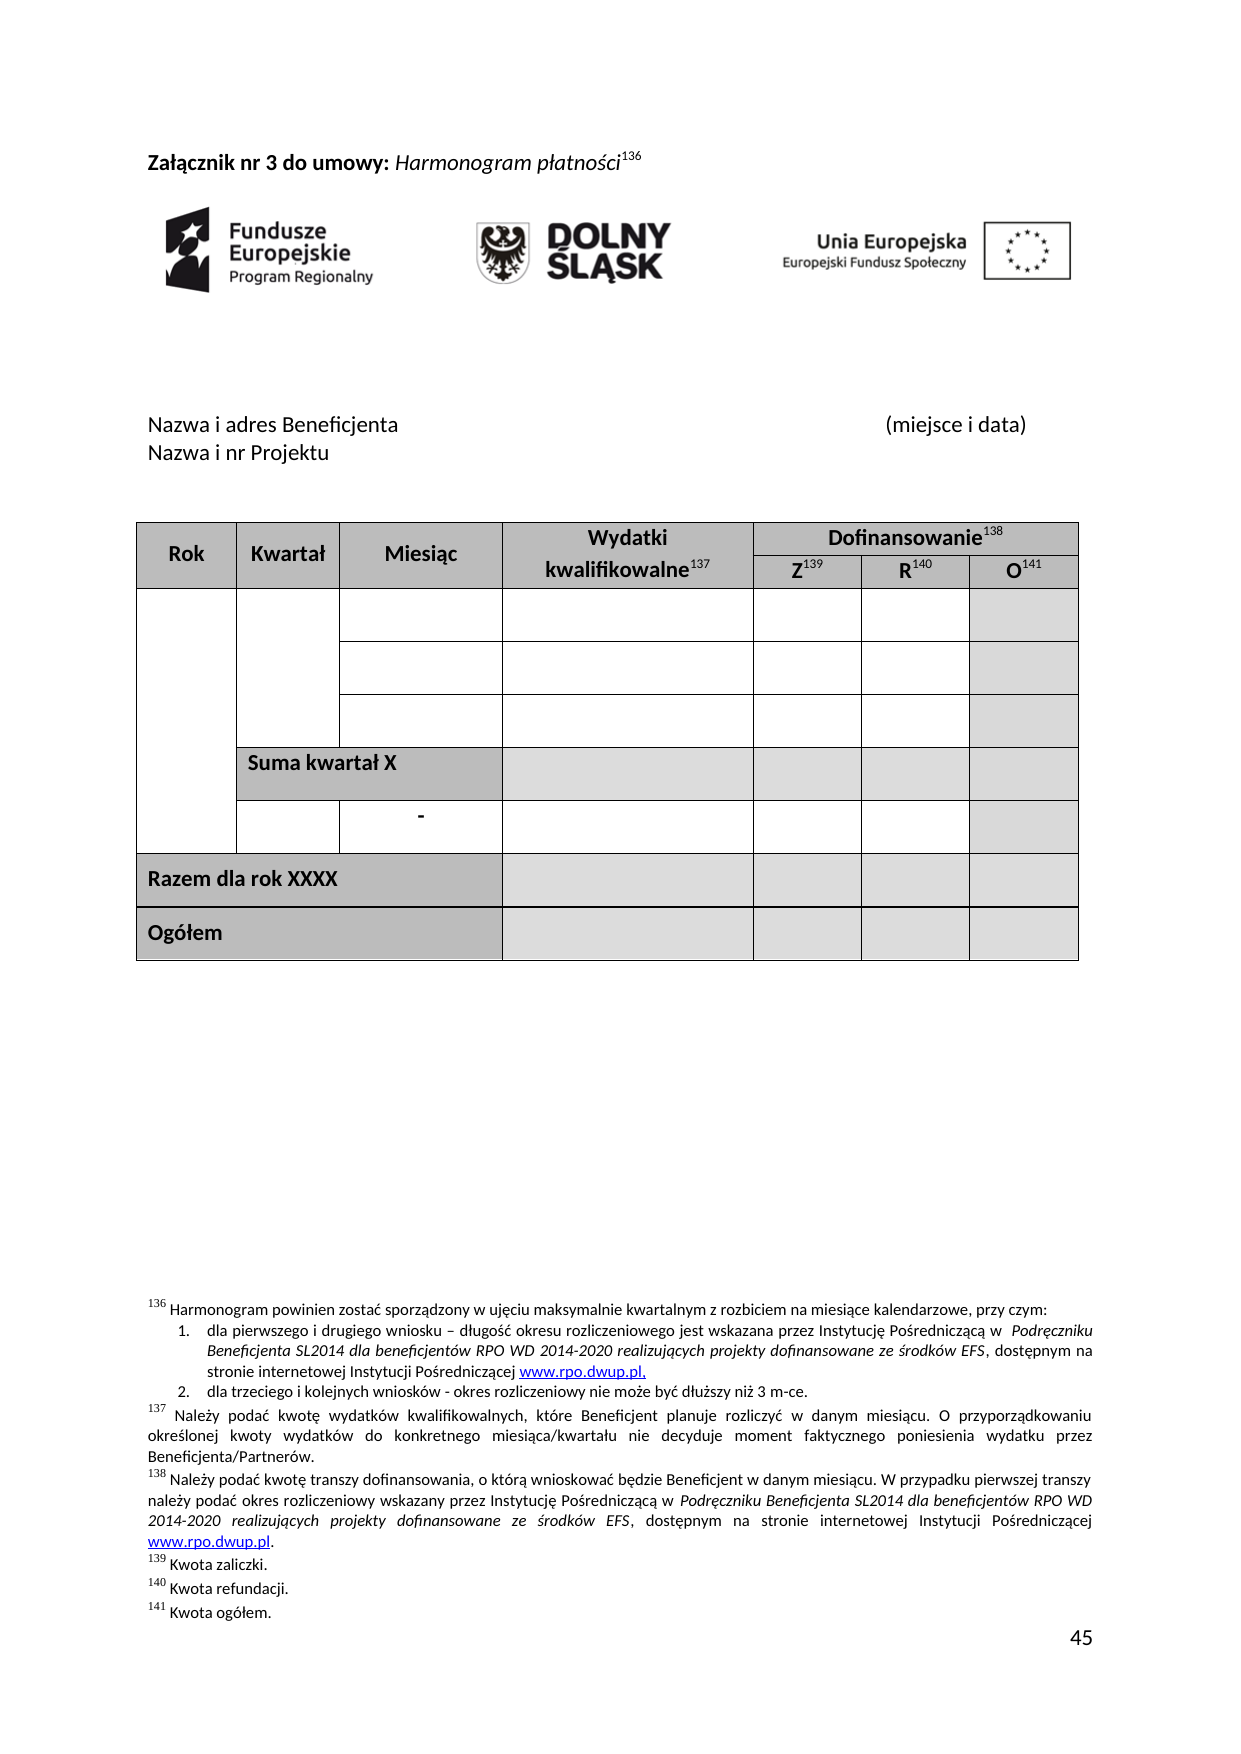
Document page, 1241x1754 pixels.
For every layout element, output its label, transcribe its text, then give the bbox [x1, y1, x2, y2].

text Nazwa i adres Beneficjenta (miejsce i data) [148, 410, 1093, 438]
table_cell [754, 801, 861, 853]
table_cell - [340, 801, 502, 853]
table_cell [970, 908, 1078, 959]
table_cell [754, 642, 861, 694]
table_cell [754, 854, 861, 906]
table_cell [503, 854, 753, 906]
table_cell [862, 748, 969, 800]
table_cell [754, 695, 861, 747]
table_cell [862, 589, 969, 641]
text Załącznik nr 3 do umowy: Harmonogram płatności [148, 148, 1093, 176]
table_cell [754, 748, 861, 800]
table_cell [754, 908, 861, 959]
table_cell [970, 748, 1078, 800]
table_cell [862, 695, 969, 747]
table_cell O [970, 556, 1078, 588]
table_cell Suma kwartał X [237, 748, 502, 800]
table_cell [754, 589, 861, 641]
table_cell [970, 801, 1078, 853]
table_cell [503, 589, 753, 641]
table_cell [340, 695, 502, 747]
table_cell [503, 748, 753, 800]
table_cell [237, 801, 339, 853]
picture [148, 203, 1093, 298]
table_cell Z [754, 556, 861, 588]
table_cell R [862, 556, 969, 588]
table_cell [862, 801, 969, 853]
table_cell [970, 695, 1078, 747]
table_cell Ogółem [137, 908, 502, 959]
table_header Dofinansowanie [754, 523, 1078, 555]
table_cell [237, 589, 339, 747]
table_header Rok [137, 523, 236, 588]
table_header Wydatki kwalifikowalne [503, 523, 753, 588]
table_cell Razem dla rok XXXX [137, 854, 502, 906]
table_cell [862, 908, 969, 959]
table_header Miesiąc [340, 523, 502, 588]
table_cell [970, 642, 1078, 694]
table_cell [503, 642, 753, 694]
table_cell [137, 589, 236, 853]
text Nazwa i nr Projektu [148, 438, 1093, 466]
table_cell [970, 854, 1078, 906]
table_header Kwartał [237, 523, 339, 588]
table_cell [862, 642, 969, 694]
table_cell [340, 589, 502, 641]
table_cell [340, 642, 502, 694]
table_cell [503, 695, 753, 747]
table_cell [503, 908, 753, 959]
table_cell [503, 801, 753, 853]
table_cell [862, 854, 969, 906]
table_cell [970, 589, 1078, 641]
